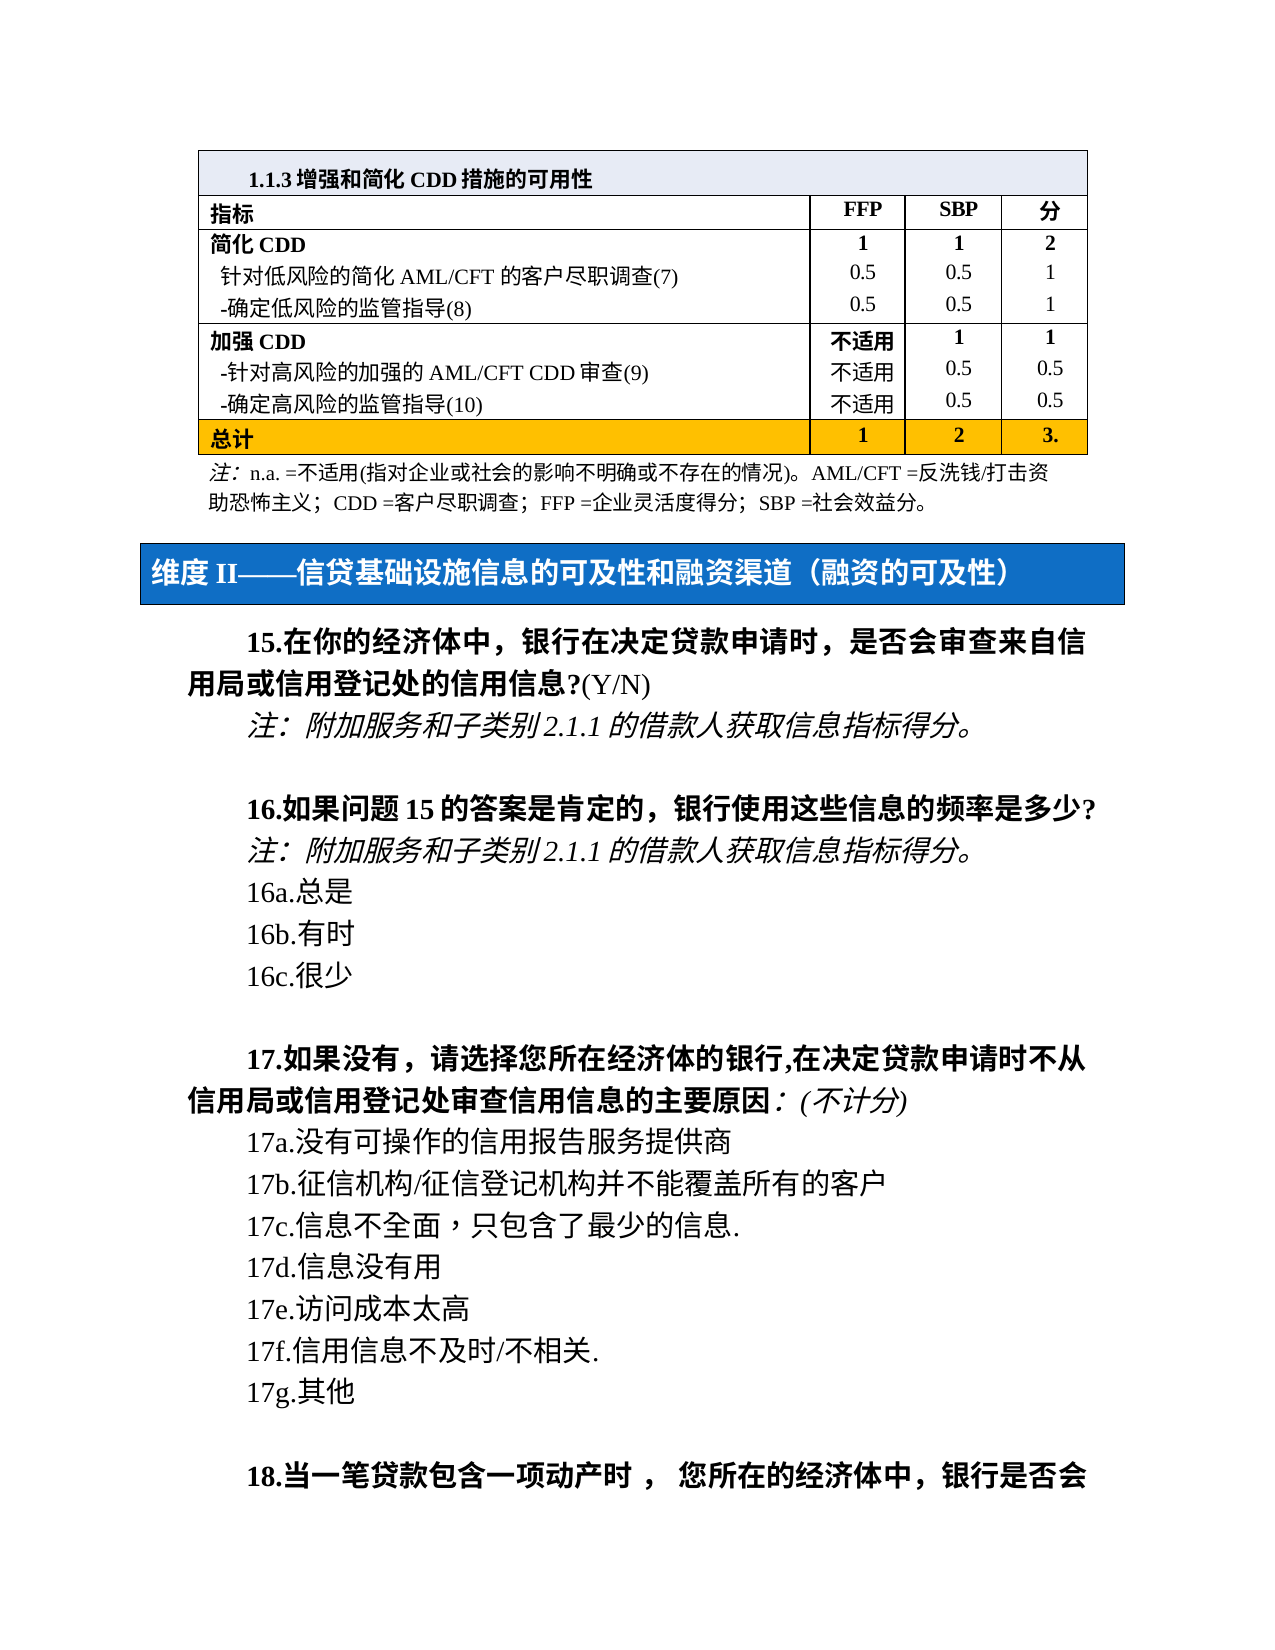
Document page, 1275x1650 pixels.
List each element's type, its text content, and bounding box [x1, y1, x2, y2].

table_cell 针对低风险的简化AML/CFT 的客户尽职调查(7) [199, 259, 809, 291]
table_cell 0.5 [1002, 387, 1087, 419]
text 16b.有时 [187, 911, 1087, 953]
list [187, 1453, 1087, 1494]
table_cell 1 [1002, 291, 1087, 323]
table_cell 分 [1002, 196, 1087, 228]
table_cell 不适用 [811, 387, 904, 419]
text 16c.很少 [187, 953, 1087, 994]
table_cell -针对高风险的加强的AML/CFT CDD审查(9) [199, 355, 809, 387]
text 注：n.a. =不适用(指对企业或社会的影响不明确或不存在的情况)。AML/CFT =反洗钱/打击资助恐怖主义；CDD =客户尽职调查；FFP =企业灵活度得分；SBP =社会效益分。 [208, 456, 1067, 516]
table_cell 2 [906, 420, 1001, 454]
text 17a.没有可操作的信用报告服务提供商 [187, 1119, 1087, 1161]
table_cell 0.5 [906, 259, 1001, 291]
table_cell 0.5 [811, 259, 904, 291]
table_cell 0.5 [906, 291, 1001, 323]
table_cell 0.5 [906, 355, 1001, 387]
table_cell 不适用 [811, 324, 904, 355]
table_cell 0.5 [906, 387, 1001, 419]
table_cell 1 [906, 230, 1001, 259]
table_cell -确定低风险的监管指导(8) [199, 291, 809, 323]
text 16a.总是 [187, 869, 1087, 911]
table_cell 简化CDD [199, 230, 809, 259]
text 17f.信用信息不及时/不相关. [187, 1328, 1087, 1369]
table_cell 1 [811, 230, 904, 259]
text 17d.信息没有用 [187, 1244, 1087, 1286]
text 17c.信息不全面，只包含了最少的信息. [187, 1203, 1087, 1244]
text 注：附加服务和子类别2.1.1的借款人获取信息指标得分。 [187, 703, 1087, 744]
text 17e.访问成本太高 [187, 1286, 1087, 1328]
table_cell SBP [906, 196, 1001, 228]
list 17.如果没有，请选择您所在经济体的银行,在决定贷款申请时不从信用局或信用登记处审查信用信息的主要原因：(不计分) [187, 1036, 1087, 1119]
table_cell 3. [1002, 420, 1087, 454]
text 17b.征信机构/征信登记机构并不能覆盖所有的客户 [187, 1161, 1087, 1203]
table_cell FFP [811, 196, 904, 228]
table_cell 不适用 [811, 355, 904, 387]
table_cell 2 [1002, 230, 1087, 259]
table_cell 0.5 [811, 291, 904, 323]
table_cell -确定高风险的监管指导(10) [199, 387, 809, 419]
table_cell 加强CDD [199, 324, 809, 355]
table_cell 1 [1002, 324, 1087, 355]
table_cell 1 [906, 324, 1001, 355]
table_cell 指标 [199, 196, 809, 228]
table_cell 0.5 [1002, 355, 1087, 387]
text 17g.其他 [187, 1369, 1087, 1411]
table_cell 1 [811, 420, 904, 454]
list 16.如果问题15的答案是肯定的，银行使用这些信息的频率是多少? [187, 786, 1087, 828]
list 15.在你的经济体中，银行在决定贷款申请时，是否会审查来自信用局或信用登记处的信用信息?(Y/N) [187, 619, 1087, 703]
table_cell 1 [1002, 259, 1087, 291]
table_cell 总计 [199, 420, 809, 454]
text 注：附加服务和子类别2.1.1的借款人获取信息指标得分。 [187, 828, 1087, 869]
table_header 1.1.3增强和简化CDD措施的可用性 [199, 151, 1087, 195]
